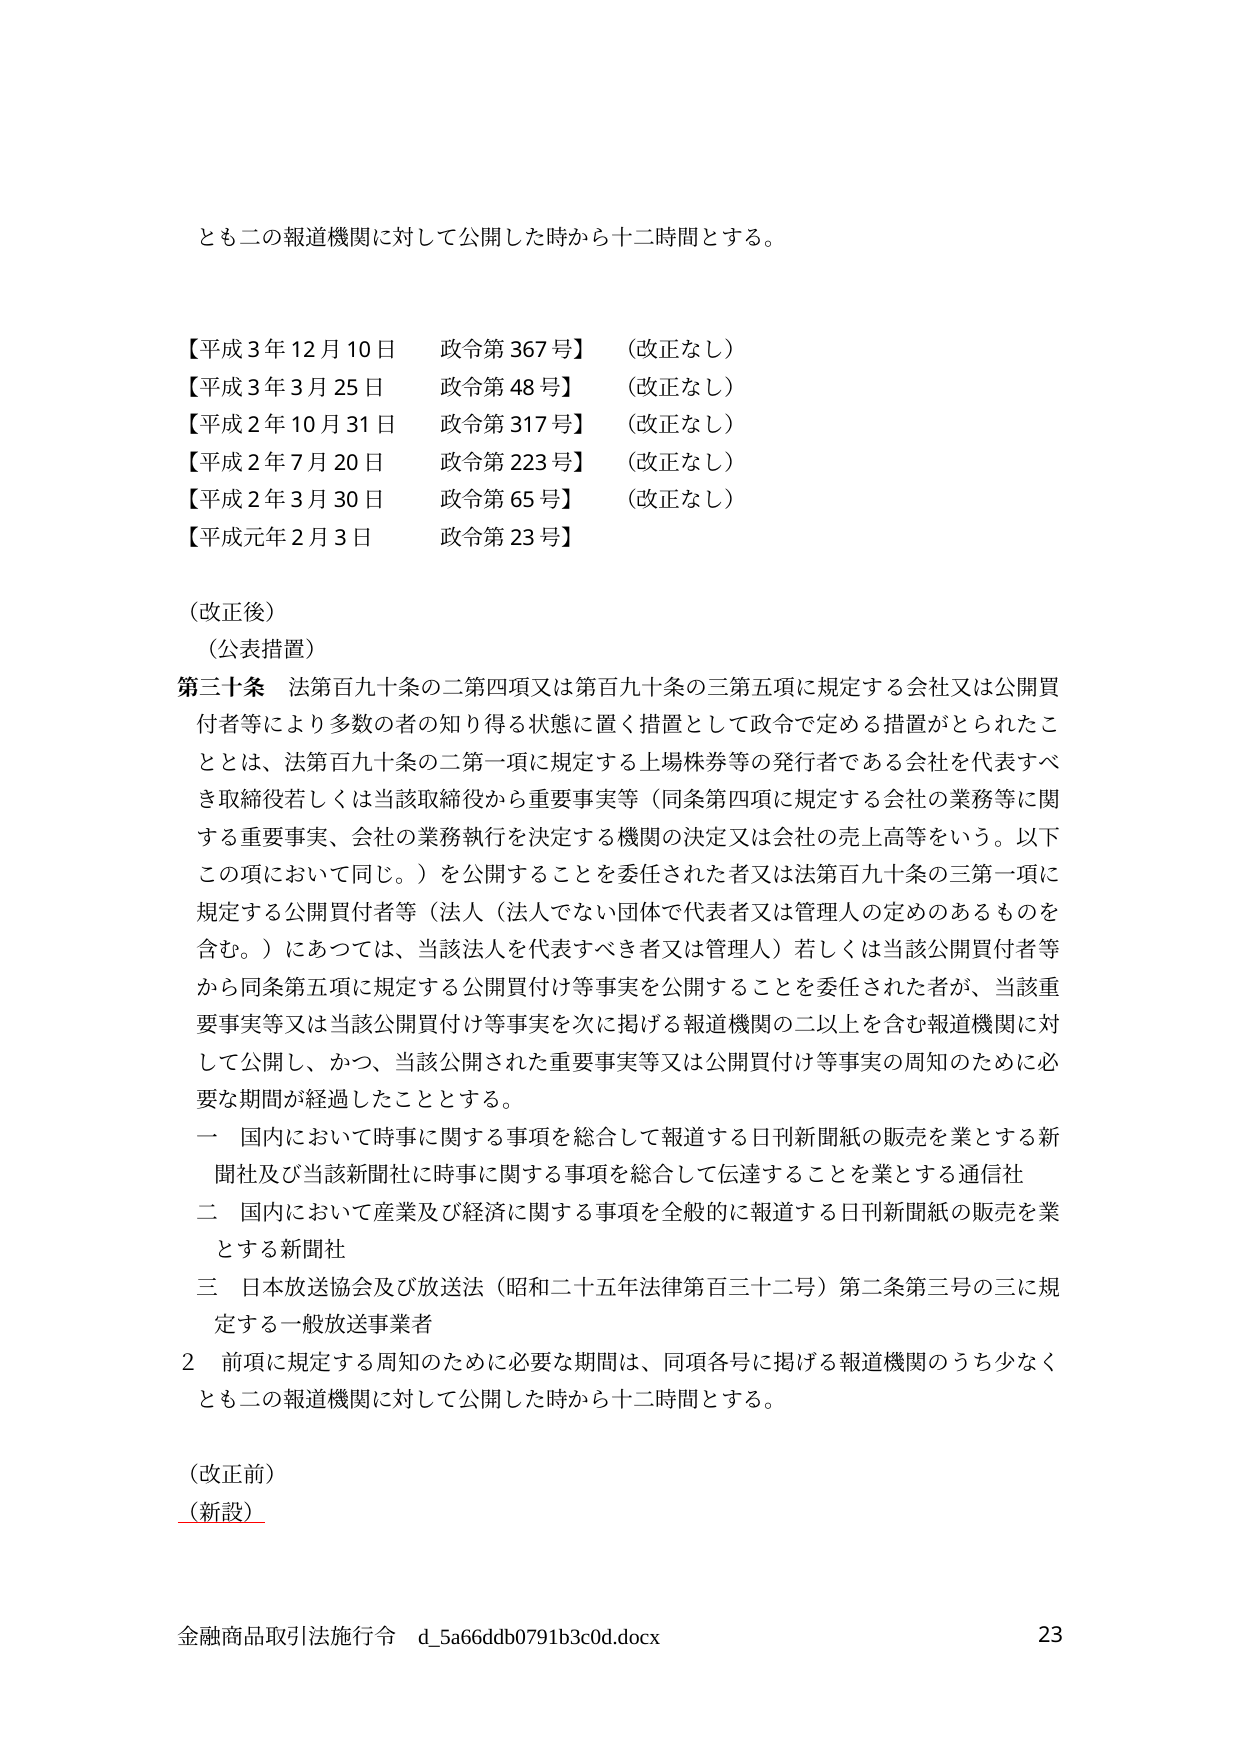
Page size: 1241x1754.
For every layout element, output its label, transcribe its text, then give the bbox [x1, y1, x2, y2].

text （改正後） [177, 592, 1063, 629]
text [177, 217, 1063, 254]
text 【平成3年12月10日 政令第367号】 （改正なし） [177, 329, 1063, 367]
text 第三十条 法第百九十条の二第四項又は第百九十条の三第五項に規定する会社又は公開買付者等により多数の者の知り得る状態に置く措置として政令で定める措置がとられたこととは、法第百九十条の二第一項に規定する上場株券等の発行者である会社を代表すべき取締役若しくは当該取締役から重要事実等（同条第四項に規定する会社の業務等に関する重要事実、会社の業務執行を決定する機関の決定又は会社の売上高等をいう。以下この項において同じ。）を公開することを委任された者又は法第百九十条の三第一項に規定する公開買付者等（法人（法人でない団体で代表者又は管理人の定めのあるものを含む。）にあつては、当該法人を代表すべき者又は管理人）若しくは当該公開買付者等から同条第五項に規定する公開買付け等事実を公開することを委任された者が、当該重要事実等又は当該公開買付け等事実を次に掲げる報道機関の二以上を含む報道機関に対して公開し、かつ、当該公開された重要事実等又は公開買付け等事実の周知のために必要な期間が経過したこととする。 [177, 667, 1063, 1117]
text （改正前） [177, 1454, 1063, 1492]
text 【平成2年7月20日 政令第223号】 （改正なし） [177, 442, 1063, 479]
text （新設） [177, 1492, 1063, 1529]
text 【平成2年3月30日 政令第65号】 （改正なし） [177, 479, 1063, 517]
text 二 国内において産業及び経済に関する事項を全般的に報道する日刊新聞紙の販売を業とする新聞社 [196, 1192, 1063, 1267]
text ２ 前項に規定する周知のために必要な期間は、同項各号に掲げる報道機関のうち少なくとも二の報道機関に対して公開した時から十二時間とする。 [177, 1342, 1063, 1417]
text 【平成2年10月31日 政令第317号】 （改正なし） [177, 404, 1063, 442]
text 【平成3年3月25日 政令第48号】 （改正なし） [177, 367, 1063, 404]
text （公表措置） [196, 629, 1063, 667]
text 三 日本放送協会及び放送法（昭和二十五年法律第百三十二号）第二条第三号の三に規定する一般放送事業者 [196, 1267, 1063, 1342]
text 一 国内において時事に関する事項を総合して報道する日刊新聞紙の販売を業とする新聞社及び当該新聞社に時事に関する事項を総合して伝達することを業とする通信社 [196, 1117, 1063, 1192]
text 【平成元年2月3日 政令第23号】 [177, 517, 1063, 554]
